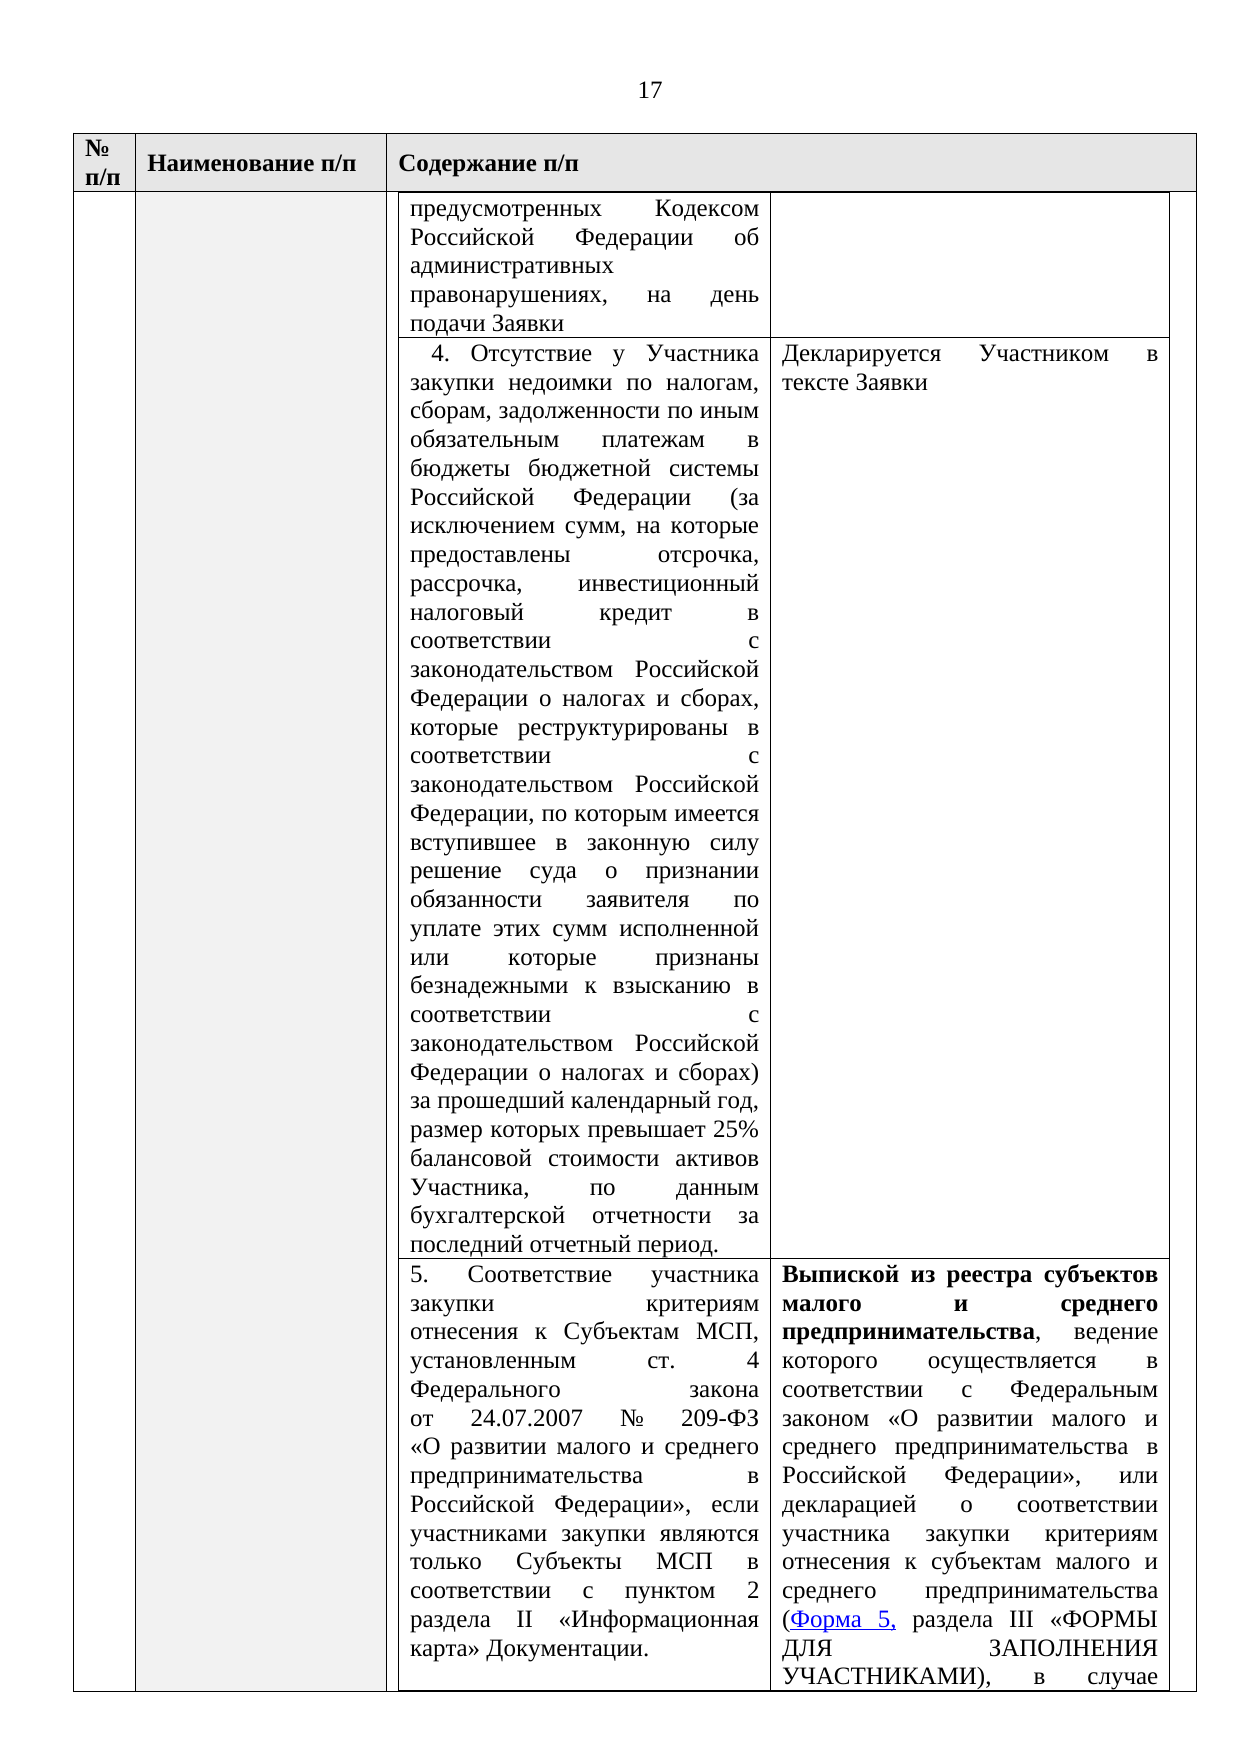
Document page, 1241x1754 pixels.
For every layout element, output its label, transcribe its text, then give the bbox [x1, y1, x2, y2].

table_cell [74, 192, 135, 1691]
table_header Содержание п/п [387, 134, 1196, 191]
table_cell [399, 1259, 770, 1690]
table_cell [1170, 192, 1196, 1691]
table_header № п/п [74, 134, 135, 191]
table_header Наименование п/п [136, 134, 386, 191]
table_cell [387, 192, 398, 1691]
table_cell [771, 1259, 1169, 1690]
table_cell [399, 193, 770, 337]
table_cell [136, 192, 386, 1691]
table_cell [771, 193, 1169, 337]
